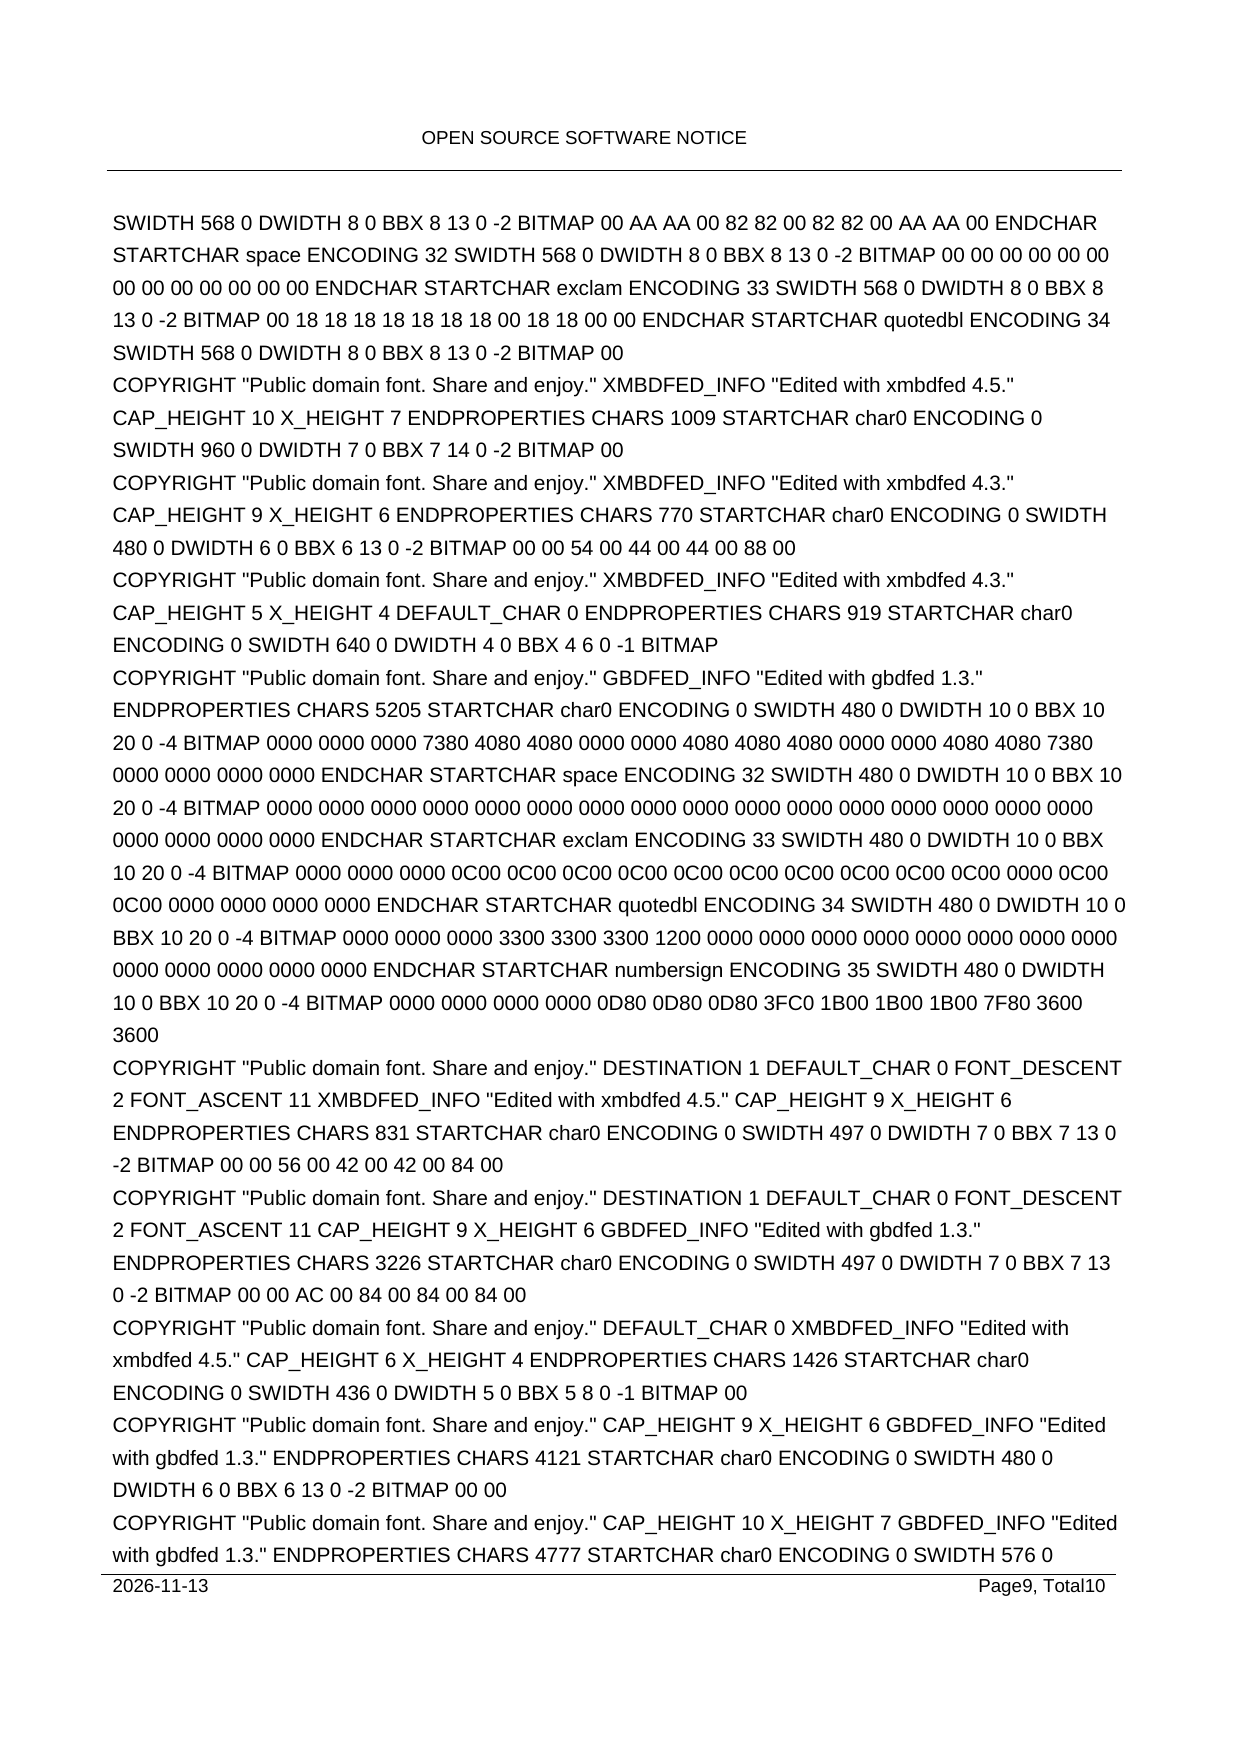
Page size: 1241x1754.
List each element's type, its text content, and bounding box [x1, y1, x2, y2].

text COPYRIGHT "Public domain font. Share and enjoy." XMBDFED_INFO "Edited with xmbdfed 4.3." CAP_HEIGHT 5 X_HEIGHT 4 DEFAULT_CHAR 0 ENDPROPERTIES CHARS 919 STARTCHAR char0 ENCODING 0 SWIDTH 640 0 DWIDTH 4 0 BBX 4 6 0 -1 BITMAP [112, 564, 1128, 661]
text COPYRIGHT "Public domain font. Share and enjoy." DEFAULT_CHAR 0 XMBDFED_INFO "Edited with xmbdfed 4.5." CAP_HEIGHT 6 X_HEIGHT 4 ENDPROPERTIES CHARS 1426 STARTCHAR char0 ENCODING 0 SWIDTH 436 0 DWIDTH 5 0 BBX 5 8 0 -1 BITMAP 00 [112, 1311, 1128, 1409]
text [112, 1506, 1128, 1571]
text COPYRIGHT "Public domain font. Share and enjoy." DESTINATION 1 DEFAULT_CHAR 0 FONT_DESCENT 2 FONT_ASCENT 11 CAP_HEIGHT 9 X_HEIGHT 6 GBDFED_INFO "Edited with gbdfed 1.3." ENDPROPERTIES CHARS 3226 STARTCHAR char0 ENCODING 0 SWIDTH 497 0 DWIDTH 7 0 BBX 7 13 0 -2 BITMAP 00 00 AC 00 84 00 84 00 84 00 [112, 1181, 1128, 1311]
text COPYRIGHT "Public domain font. Share and enjoy." GBDFED_INFO "Edited with gbdfed 1.3." ENDPROPERTIES CHARS 5205 STARTCHAR char0 ENCODING 0 SWIDTH 480 0 DWIDTH 10 0 BBX 10 20 0 -4 BITMAP 0000 0000 0000 7380 4080 4080 0000 0000 4080 4080 4080 0000 0000 4080 4080 7380 0000 0000 0000 0000 ENDCHAR STARTCHAR space ENCODING 32 SWIDTH 480 0 DWIDTH 10 0 BBX 10 20 0 -4 BITMAP 0000 0000 0000 0000 0000 0000 0000 0000 0000 0000 0000 0000 0000 0000 0000 0000 0000 0000 0000 0000 ENDCHAR STARTCHAR exclam ENCODING 33 SWIDTH 480 0 DWIDTH 10 0 BBX 10 20 0 -4 BITMAP 0000 0000 0000 0C00 0C00 0C00 0C00 0C00 0C00 0C00 0C00 0C00 0C00 0000 0C00 0C00 0000 0000 0000 0000 ENDCHAR STARTCHAR quotedbl ENCODING 34 SWIDTH 480 0 DWIDTH 10 0 BBX 10 20 0 -4 BITMAP 0000 0000 0000 3300 3300 3300 1200 0000 0000 0000 0000 0000 0000 0000 0000 0000 0000 0000 0000 0000 ENDCHAR STARTCHAR numbersign ENCODING 35 SWIDTH 480 0 DWIDTH 10 0 BBX 10 20 0 -4 BITMAP 0000 0000 0000 0000 0D80 0D80 0D80 3FC0 1B00 1B00 1B00 7F80 3600 3600 [112, 661, 1128, 1051]
text COPYRIGHT "Public domain font. Share and enjoy." XMBDFED_INFO "Edited with xmbdfed 4.3." CAP_HEIGHT 9 X_HEIGHT 6 ENDPROPERTIES CHARS 770 STARTCHAR char0 ENCODING 0 SWIDTH 480 0 DWIDTH 6 0 BBX 6 13 0 -2 BITMAP 00 00 54 00 44 00 44 00 88 00 [112, 466, 1128, 564]
text COPYRIGHT "Public domain font. Share and enjoy." XMBDFED_INFO "Edited with xmbdfed 4.5." CAP_HEIGHT 10 X_HEIGHT 7 ENDPROPERTIES CHARS 1009 STARTCHAR char0 ENCODING 0 SWIDTH 960 0 DWIDTH 7 0 BBX 7 14 0 -2 BITMAP 00 [112, 369, 1128, 466]
text COPYRIGHT "Public domain font. Share and enjoy." CAP_HEIGHT 9 X_HEIGHT 6 GBDFED_INFO "Edited with gbdfed 1.3." ENDPROPERTIES CHARS 4121 STARTCHAR char0 ENCODING 0 SWIDTH 480 0 DWIDTH 6 0 BBX 6 13 0 -2 BITMAP 00 00 [112, 1409, 1128, 1506]
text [112, 206, 1128, 369]
text COPYRIGHT "Public domain font. Share and enjoy." DESTINATION 1 DEFAULT_CHAR 0 FONT_DESCENT 2 FONT_ASCENT 11 XMBDFED_INFO "Edited with xmbdfed 4.5." CAP_HEIGHT 9 X_HEIGHT 6 ENDPROPERTIES CHARS 831 STARTCHAR char0 ENCODING 0 SWIDTH 497 0 DWIDTH 7 0 BBX 7 13 0 -2 BITMAP 00 00 56 00 42 00 42 00 84 00 [112, 1051, 1128, 1181]
